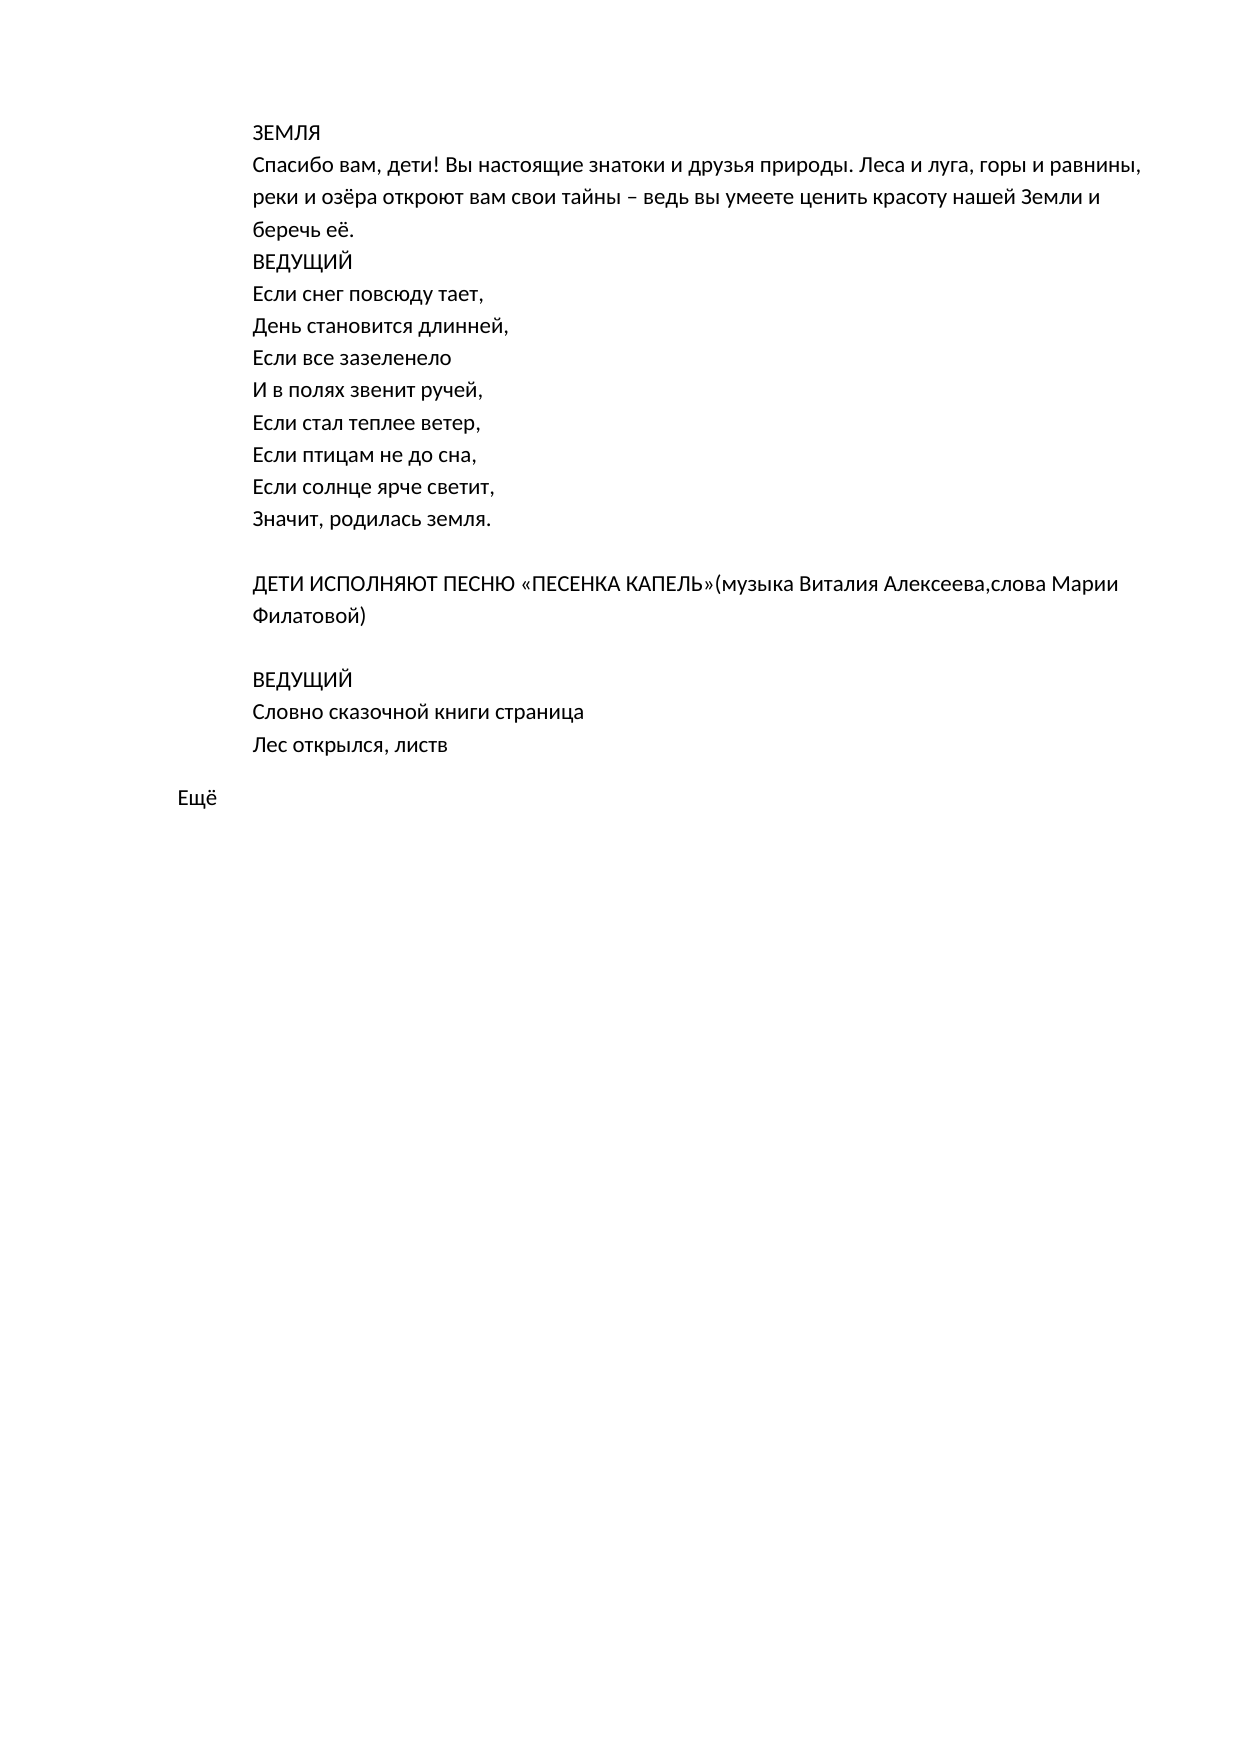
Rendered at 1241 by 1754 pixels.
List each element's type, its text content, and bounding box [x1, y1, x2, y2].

text Ещё [177, 783, 1152, 811]
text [252, 118, 1152, 758]
